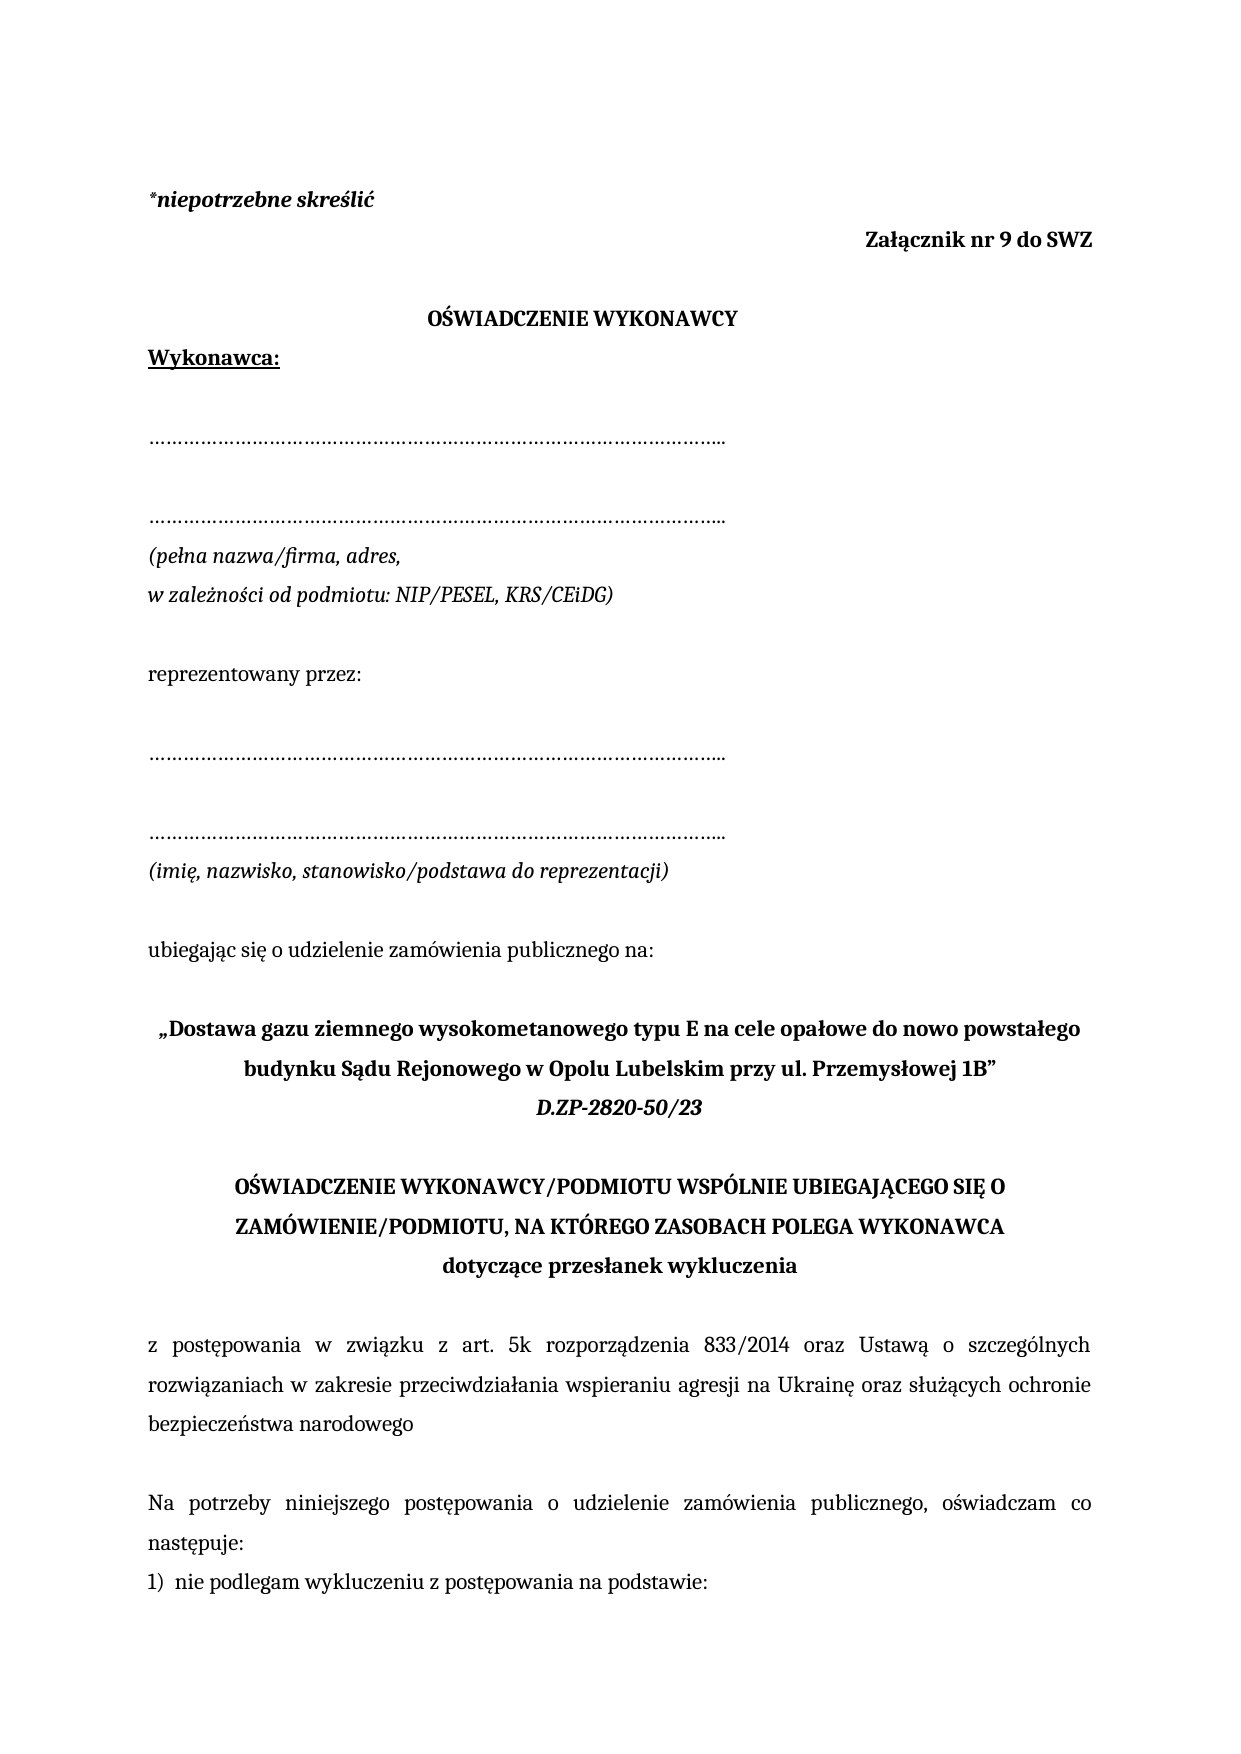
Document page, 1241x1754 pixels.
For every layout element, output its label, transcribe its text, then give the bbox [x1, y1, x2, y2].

text ……………………………………………………………………………………….. [148, 819, 1093, 845]
text dotyczące przesłanek wykluczenia [148, 1253, 1093, 1279]
text Wykonawca: [148, 345, 1093, 371]
text z postępowania w związku z art. 5k rozporządzenia 833/2014 oraz Ustawą o szczególnych rozwiązaniach w zakresie przeciwdziałania wspieraniu agresji na Ukrainę oraz służących ochronie bezpieczeństwa narodowego [148, 1332, 1093, 1437]
text reprezentowany przez: [148, 661, 1093, 687]
text w zależności od podmiotu: NIP/PESEL, KRS/CEiDG) [148, 582, 1093, 608]
text (imię, nazwisko, stanowisko/podstawa do reprezentacji) [148, 858, 1093, 884]
text OŚWIADCZENIE WYKONAWCY/PODMIOTU WSPÓLNIE UBIEGAJĄCEGO SIĘ O ZAMÓWIENIE/PODMIOTU, NA KTÓREGO ZASOBACH POLEGA WYKONAWCA [148, 1174, 1093, 1240]
list Załącznik nr 9 do SWZ [148, 227, 1093, 253]
text Na potrzeby niniejszego postępowania o udzielenie zamówienia publicznego, oświadczam co następuje: [148, 1490, 1093, 1556]
text ……………………………………………………………………………………….. [148, 740, 1093, 766]
text ……………………………………………………………………………………….. [148, 424, 1093, 450]
text 1) nie podlegam wykluczeniu z postępowania na podstawie: [148, 1569, 1093, 1595]
text *niepotrzebne skreślić [148, 187, 1090, 213]
text D.ZP-2820-50/23 [148, 1095, 1093, 1121]
text ubiegając się o udzielenie zamówienia publicznego na: [148, 937, 1093, 963]
text „Dostawa gazu ziemnego wysokometanowego typu E na cele opałowe do nowo powstałego budynku Sądu Rejonowego w Opolu Lubelskim przy ul. Przemysłowej 1B” [148, 1016, 1093, 1082]
text OŚWIADCZENIE WYKONAWCY [73, 306, 1093, 332]
text ……………………………………………………………………………………….. [148, 503, 1093, 529]
text (pełna nazwa/firma, adres, [148, 542, 1093, 569]
